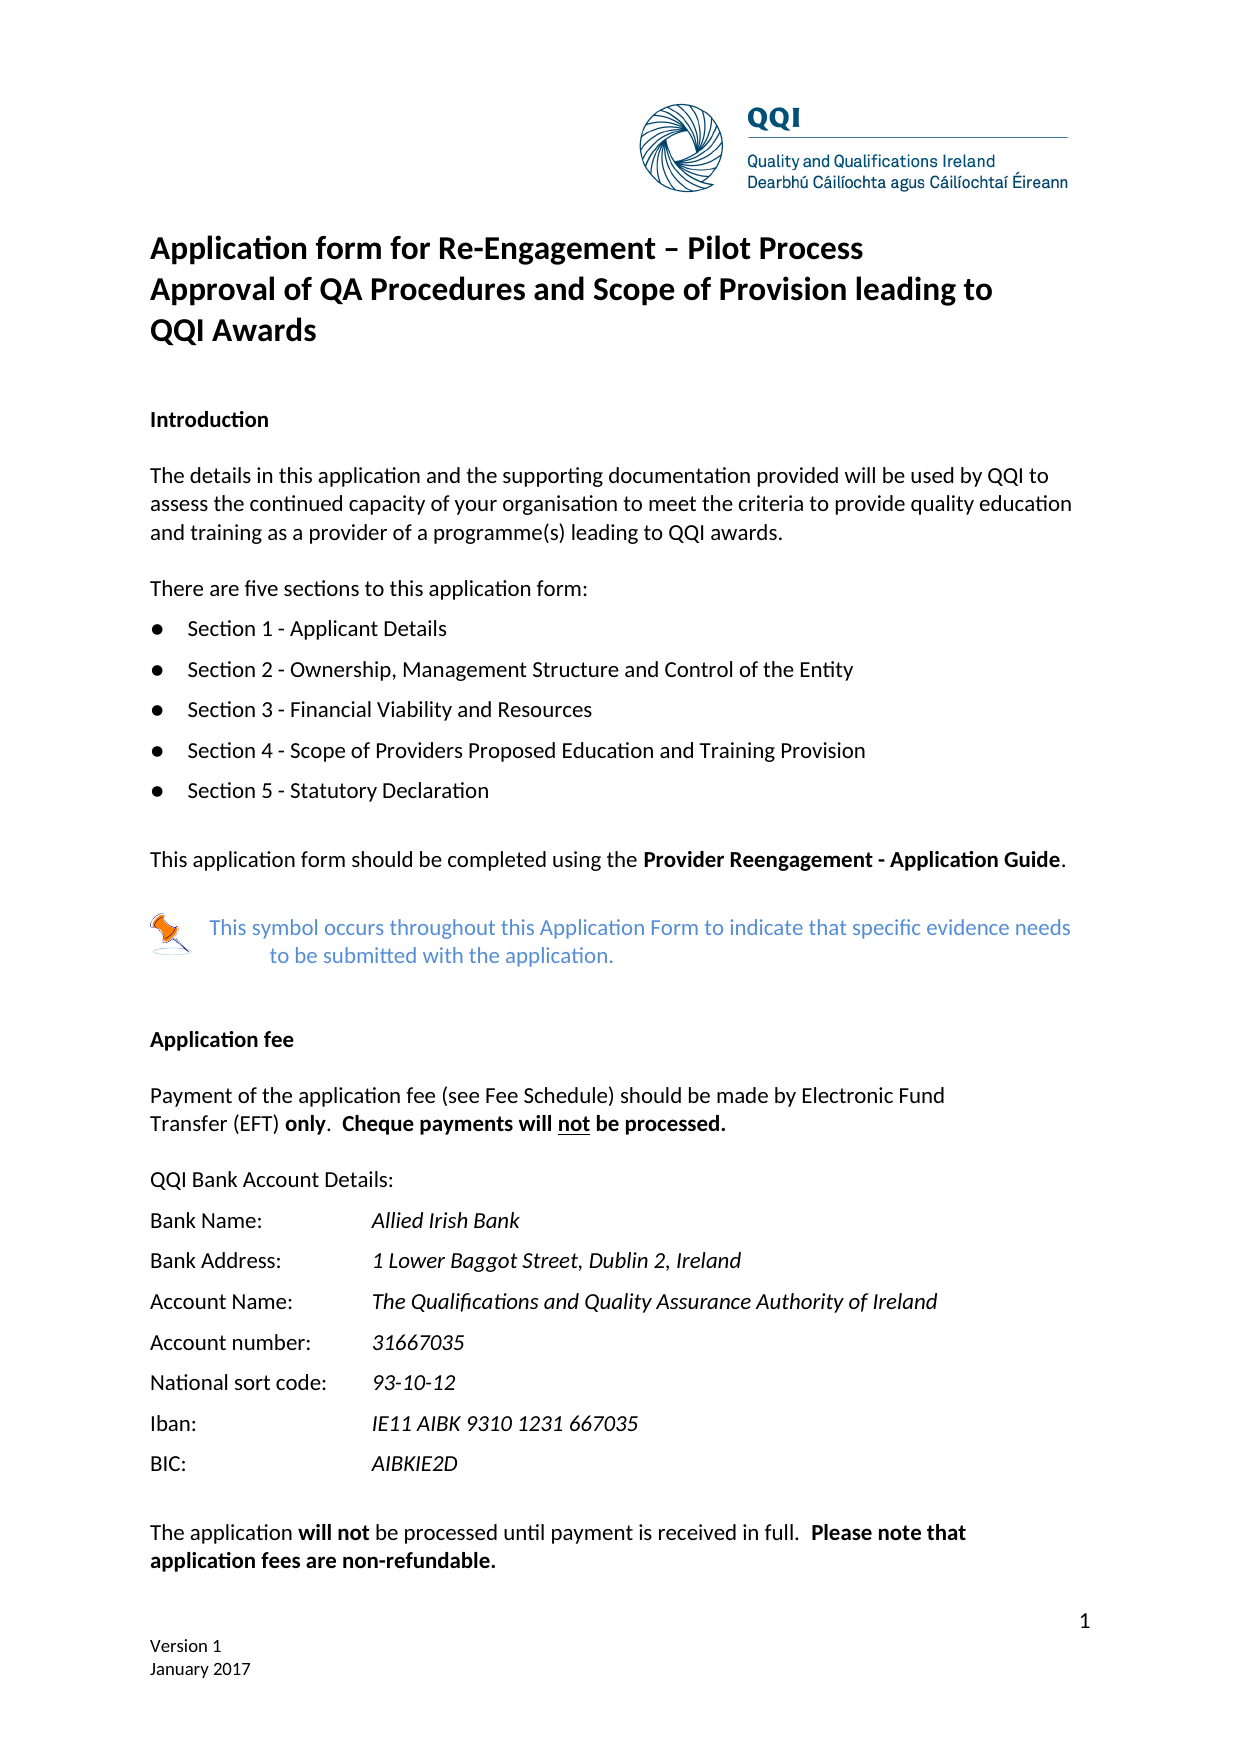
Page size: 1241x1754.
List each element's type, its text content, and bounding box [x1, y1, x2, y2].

text Payment of the application fee (see Fee Schedule) should be made by Electronic Fund Transfer (EFT) only. Cheque payments will not be processed. [150, 1081, 1026, 1137]
picture [600, 73, 1121, 228]
text This symbol occurs throughout this Application Form to indicate that specific evidence needs to be submitted with the application. [209, 913, 1090, 969]
list Section 1 - Applicant Details [150, 614, 1090, 642]
text The details in this application and the supporting documentation provided will be used by QQI to assess the continued capacity of your organisation to meet the criteria to provide quality education and training as a provider of a programme(s) leading to QQI awards. [150, 462, 1090, 546]
text Application fee [150, 1025, 1090, 1053]
list Section 3 - Financial Viability and Resources [150, 695, 1090, 723]
text QQI Bank Account Details: [150, 1166, 1026, 1193]
text Iban: IE11 AIBK 9310 1231 667035 [150, 1409, 1090, 1437]
text Account number: 31667035 [150, 1328, 1090, 1356]
text Bank Name: Allied Irish Bank [150, 1206, 1090, 1234]
text Introduction [150, 406, 1090, 433]
text Application form for Re-Engagement – Pilot Process [150, 227, 1036, 268]
list Section 4 - Scope of Providers Proposed Education and Training Provision [150, 736, 1090, 764]
list Section 5 - Statutory Declaration [150, 776, 1090, 804]
text This application form should be completed using the Provider Reengagement - Application Guide. [150, 845, 1090, 873]
text The application will not be processed until payment is received in full. Please note that application fees are non-refundable. [150, 1518, 1026, 1574]
text Bank Address: 1 Lower Baggot Street, Dublin 2, Ireland [150, 1247, 1090, 1274]
text There are five sections to this application form: [150, 574, 1090, 602]
text Approval of QA Procedures and Scope of Provision leading to QQI Awards [150, 268, 1036, 349]
list Section 2 - Ownership, Management Structure and Control of the Entity [150, 655, 1090, 683]
text National sort code: 93-10-12 [150, 1368, 1090, 1396]
text BIC: AIBKIE2D [150, 1449, 1090, 1477]
text Account Name: The Qualifications and Quality Assurance Authority of Ireland [150, 1287, 1090, 1315]
